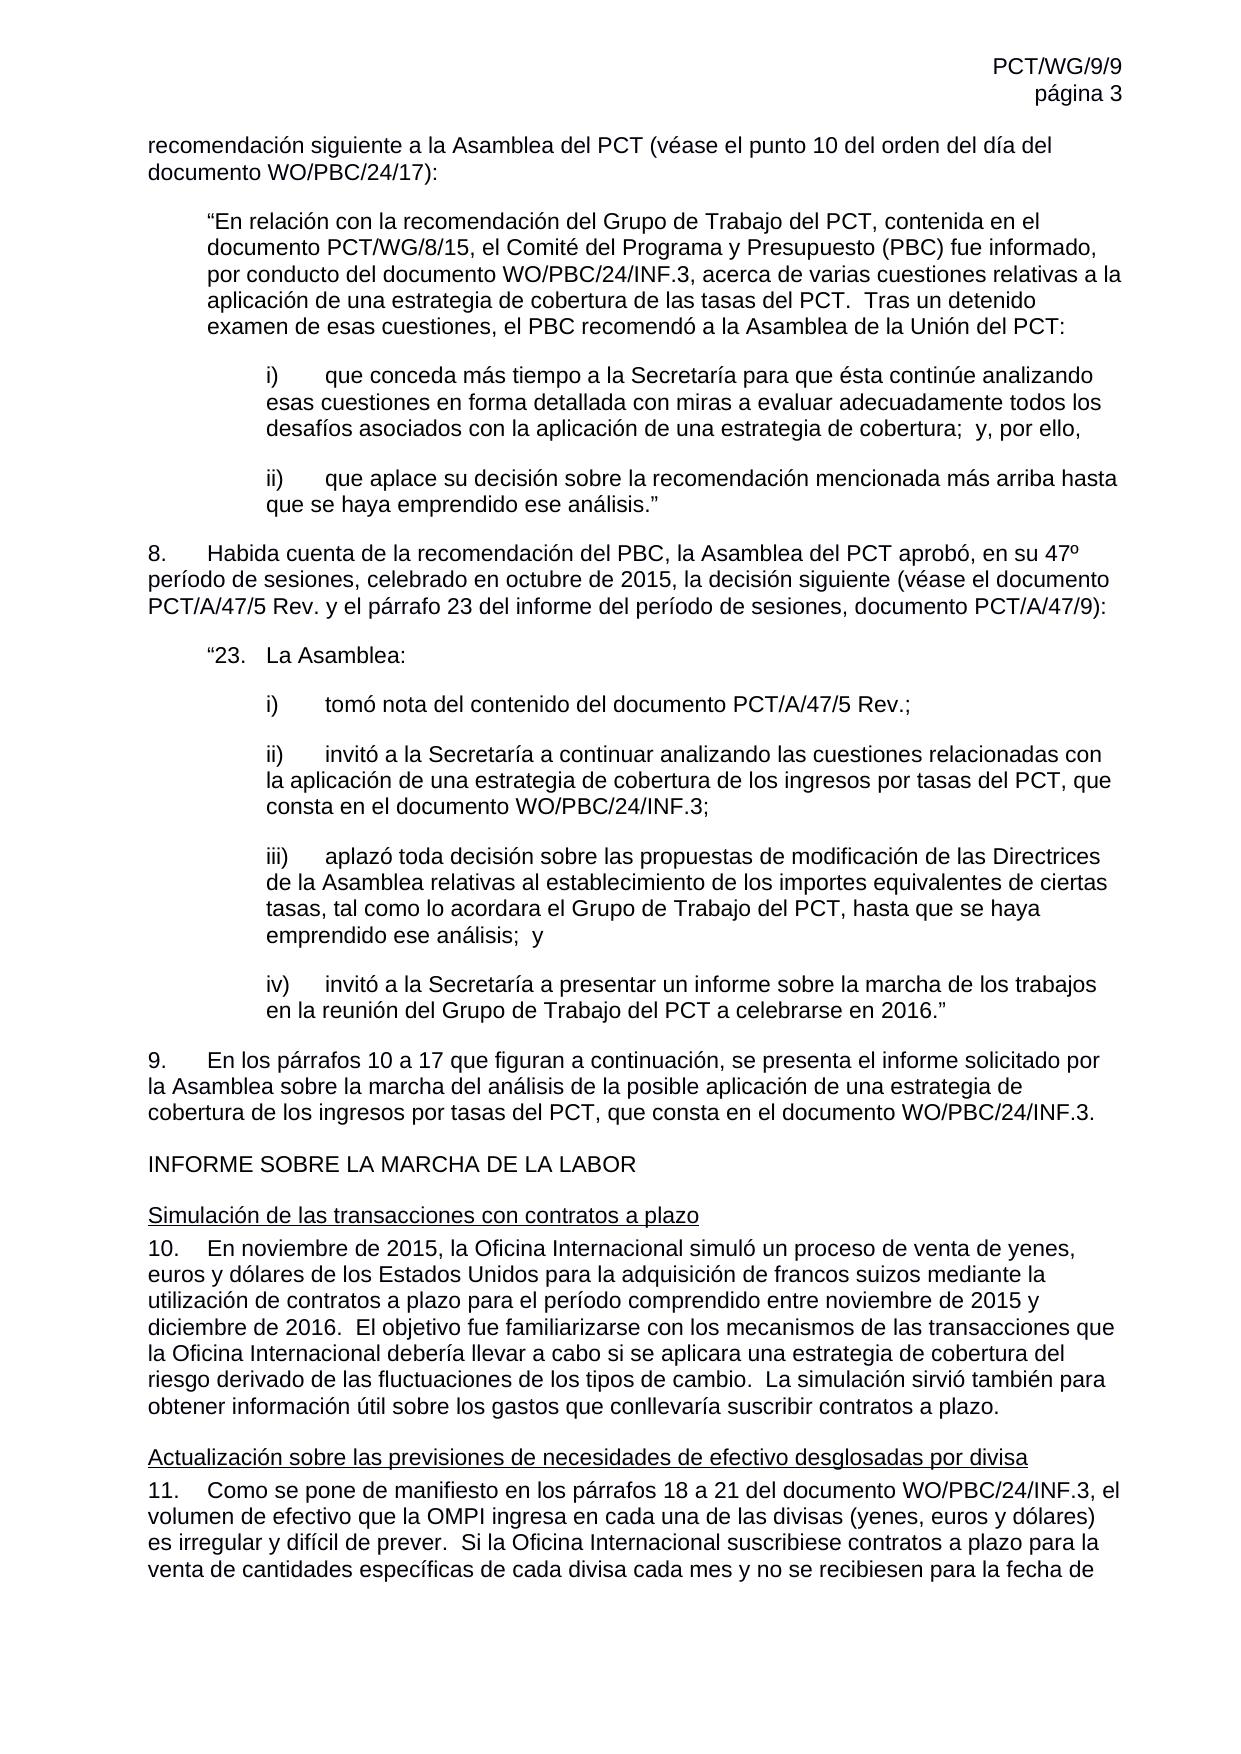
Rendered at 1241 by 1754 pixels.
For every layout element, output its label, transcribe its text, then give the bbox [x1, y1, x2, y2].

text iii) aplazó toda decisión sobre las propuestas de modificación de las Directrices de la Asamblea relativas al establecimiento de los importes equivalentes de ciertas tasas, tal como lo acordara el Grupo de Trabajo del PCT, hasta que se haya emprendido ese análisis; y [266, 843, 1122, 948]
list En los párrafos 10 a 17 que figuran a continuación, se presenta el informe solicitado por la Asamblea sobre la marcha del análisis de la posible aplicación de una estrategia de cobertura de los ingresos por tasas del PCT, que consta en el documento WO/PBC/24/INF.3. [148, 1047, 1122, 1126]
text ii) que aplace su decisión sobre la recomendación mencionada más arriba hasta que se haya emprendido ese análisis.” [266, 464, 1122, 517]
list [148, 1477, 1122, 1582]
subtitle Simulación de las transacciones con contratos a plazo [148, 1202, 1122, 1228]
text iv) invitó a la Secretaría a presentar un informe sobre la marcha de los trabajos en la reunión del Grupo de Trabajo del PCT a celebrarse en 2016.” [266, 971, 1122, 1024]
subtitle INFORME SOBRE LA MARCHA DE LA LABOR [148, 1151, 1122, 1177]
subtitle Actualización sobre las previsiones de necesidades de efectivo desglosadas por divisa [148, 1444, 1122, 1470]
list Habida cuenta de la recomendación del PBC, la Asamblea del PCT aprobó, en su 47º período de sesiones, celebrado en octubre de 2015, la decisión siguiente (véase el documento PCT/A/47/5 Rev. y el párrafo 23 del informe del período de sesiones, documento PCT/A/47/9): [148, 540, 1122, 619]
list En noviembre de 2015, la Oficina Internacional simuló un proceso de venta de yenes, euros y dólares de los Estados Unidos para la adquisición de francos suizos mediante la utilización de contratos a plazo para el período comprendido entre noviembre de 2015 y diciembre de 2016. El objetivo fue familiarizarse con los mecanismos de las transacciones que la Oficina Internacional debería llevar a cabo si se aplicara una estrategia de cobertura del riesgo derivado de las fluctuaciones de los tipos de cambio. La simulación sirvió también para obtener información útil sobre los gastos que conllevaría suscribir contratos a plazo. [148, 1234, 1122, 1419]
text ii) invitó a la Secretaría a continuar analizando las cuestiones relacionadas con la aplicación de una estrategia de cobertura de los ingresos por tasas del PCT, que consta en el documento WO/PBC/24/INF.3; [266, 741, 1122, 820]
text “En relación con la recomendación del Grupo de Trabajo del PCT, contenida en el documento PCT/WG/8/15, el Comité del Programa y Presupuesto (PBC) fue informado, por conducto del documento WO/PBC/24/INF.3, acerca de varias cuestiones relativas a la aplicación de una estrategia de cobertura de las tasas del PCT. Tras un detenido examen de esas cuestiones, el PBC recomendó a la Asamblea de la Unión del PCT: [207, 208, 1122, 339]
text “23. La Asamblea: [207, 642, 1122, 668]
text i) tomó nota del contenido del documento PCT/A/47/5 Rev.; [266, 691, 1122, 718]
text i) que conceda más tiempo a la Secretaría para que ésta continúe analizando esas cuestiones en forma detallada con miras a evaluar adecuadamente todos los desafíos asociados con la aplicación de una estrategia de cobertura; y, por ello, [266, 362, 1122, 442]
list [148, 132, 1122, 185]
